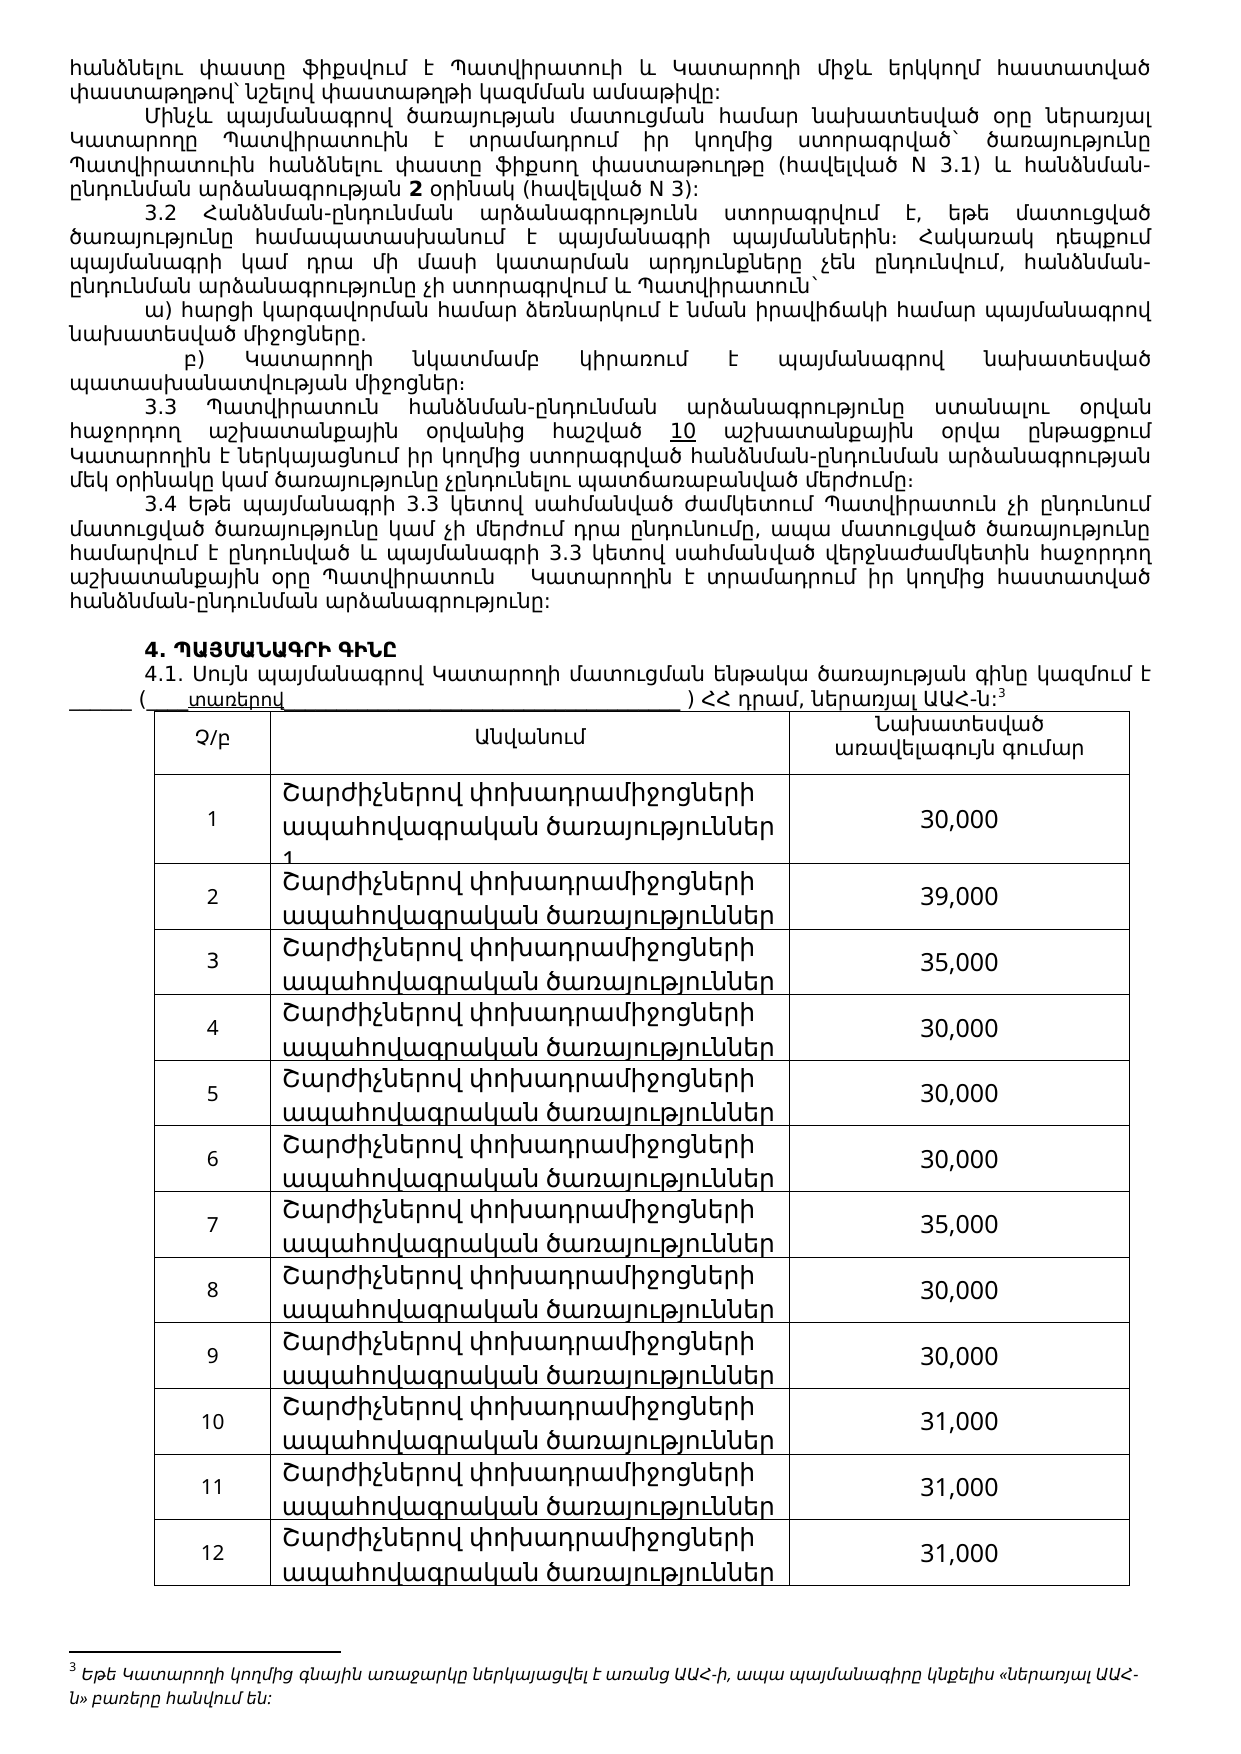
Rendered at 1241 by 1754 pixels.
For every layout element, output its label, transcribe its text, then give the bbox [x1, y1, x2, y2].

table_cell 8 [155, 1258, 270, 1322]
text 4.1. Սույն պայմանագրով Կատարողի մատուցման ենթակա ծառայության գինը կազմում է ______ (____տառերով______________________________________ ) ՀՀ դրամ, ներառյալ ԱԱՀ-ն: [69, 662, 1152, 711]
table_cell Շարժիչներով փոխադրամիջոցների ապահովագրական ծառայություններ 6 [271, 1126, 789, 1191]
table_cell 7 [155, 1192, 270, 1257]
table_cell 5 [155, 1061, 270, 1125]
table_cell Շարժիչներով փոխադրամիջոցների ապահովագրական ծառայություններ 1 [271, 775, 789, 863]
table_cell Շարժիչներով փոխադրամիջոցների ապահովագրական ծառայություններ 4 [271, 995, 789, 1060]
text 3.3 Պատվիրատուն հանձնման-ընդունման արձանագրությունը ստանալու օրվան հաջորդող աշխատանքային օրվանից հաշված 10 աշխատանքային օրվա ընթացքում Կատարողին է ներկայացնում իր կողմից ստորագրված հանձնման-ընդունման արձանագրության մեկ օրինակը կամ ծառայությունը չընդունելու պատճառաբանված մերժումը։ [69, 395, 1152, 492]
table_cell Շարժիչներով փոխադրամիջոցների ապահովագրական ծառայություններ 10 [271, 1389, 789, 1453]
table_cell 4 [155, 995, 270, 1060]
table_cell 39,000 [790, 864, 1129, 928]
table_cell 30,000 [790, 1126, 1129, 1191]
table_header Նախատեսված առավելագույն գումար [790, 712, 1129, 774]
table_cell Շարժիչներով փոխադրամիջոցների ապահովագրական ծառայություններ 12 [271, 1520, 789, 1585]
table_cell 30,000 [790, 995, 1129, 1060]
table_cell 11 [155, 1455, 270, 1519]
table_cell 30,000 [790, 1258, 1129, 1322]
table_cell 9 [155, 1323, 270, 1388]
table_cell 2 [155, 864, 270, 928]
text Մինչև պայմանագրով ծառայության մատուցման համար նախատեսված օրը ներառյալ Կատարողը Պատվիրատուին է տրամադրում իր կողմից ստորագրված` ծառայությունը Պատվիրատուին հանձնելու փաստը ֆիքսող փաստաթուղթը (հավելված N 3.1) և հանձնման-ընդունման արձանագրության 2 օրինակ (հավելված N 3): [69, 104, 1152, 201]
table_cell Շարժիչներով փոխադրամիջոցների ապահովագրական ծառայություններ 8 [271, 1258, 789, 1322]
table_cell Շարժիչներով փոխադրամիջոցների ապահովագրական ծառայություններ 3 [271, 930, 789, 994]
table_cell 30,000 [790, 1323, 1129, 1388]
table_cell 31,000 [790, 1389, 1129, 1453]
text 4. ՊԱՅՄԱՆԱԳՐԻ ԳԻՆԸ [69, 638, 1152, 662]
table_cell Շարժիչներով փոխադրամիջոցների ապահովագրական ծառայություններ 11 [271, 1455, 789, 1519]
table_cell 30,000 [790, 1061, 1129, 1125]
table_cell 6 [155, 1126, 270, 1191]
table_cell 30,000 [790, 775, 1129, 863]
table_cell Շարժիչներով փոխադրամիջոցների ապահովագրական ծառայություններ 2 [271, 864, 789, 928]
table_cell Շարժիչներով փոխադրամիջոցների ապահովագրական ծառայություններ 5 [271, 1061, 789, 1125]
table_cell Շարժիչներով փոխադրամիջոցների ապահովագրական ծառայություններ 9 [271, 1323, 789, 1388]
table_cell 31,000 [790, 1520, 1129, 1585]
table_header Անվանում [271, 712, 789, 774]
text ա) հարցի կարգավորման համար ձեռնարկում է նման իրավիճակի համար պայմանագրով նախատեսված միջոցները. [69, 298, 1152, 347]
table_cell 3 [155, 930, 270, 994]
table_cell 31,000 [790, 1455, 1129, 1519]
table_cell 12 [155, 1520, 270, 1585]
table_cell Շարժիչներով փոխադրամիջոցների ապահովագրական ծառայություններ 7 [271, 1192, 789, 1257]
text 3.2 Հանձնման-ընդունման արձանագրությունն ստորագրվում է, եթե մատուցված ծառայությունը համապատասխանում է պայմանագրի պայմաններին։ Հակառակ դեպքում պայմանագրի կամ դրա մի մասի կատարման արդյունքները չեն ընդունվում, հանձնման-ընդունման արձանագրությունը չի ստորագրվում և Պատվիրատուն` [69, 201, 1152, 298]
text բ) Կատարողի նկատմամբ կիրառում է պայմանագրով նախատեսված պատասխանատվության միջոցներ։ [69, 347, 1152, 395]
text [69, 56, 1152, 104]
table_header Չ/բ [155, 712, 270, 774]
table_cell 1 [155, 775, 270, 863]
table_cell 35,000 [790, 1192, 1129, 1257]
table_cell 35,000 [790, 930, 1129, 994]
text 3.4 Եթե պայմանագրի 3.3 կետով սահմանված ժամկետում Պատվիրատուն չի ընդունում մատուցված ծառայությունը կամ չի մերժում դրա ընդունումը, ապա մատուցված ծառայությունը համարվում է ընդունված և պայմանագրի 3.3 կետով սահմանված վերջնաժամկետին հաջորդող աշխատանքային օրը Պատվիրատուն Կատարողին է տրամադրում իր կողմից հաստատված հանձնման-ընդունման արձանագրությունը: [69, 492, 1152, 614]
table_cell 10 [155, 1389, 270, 1453]
